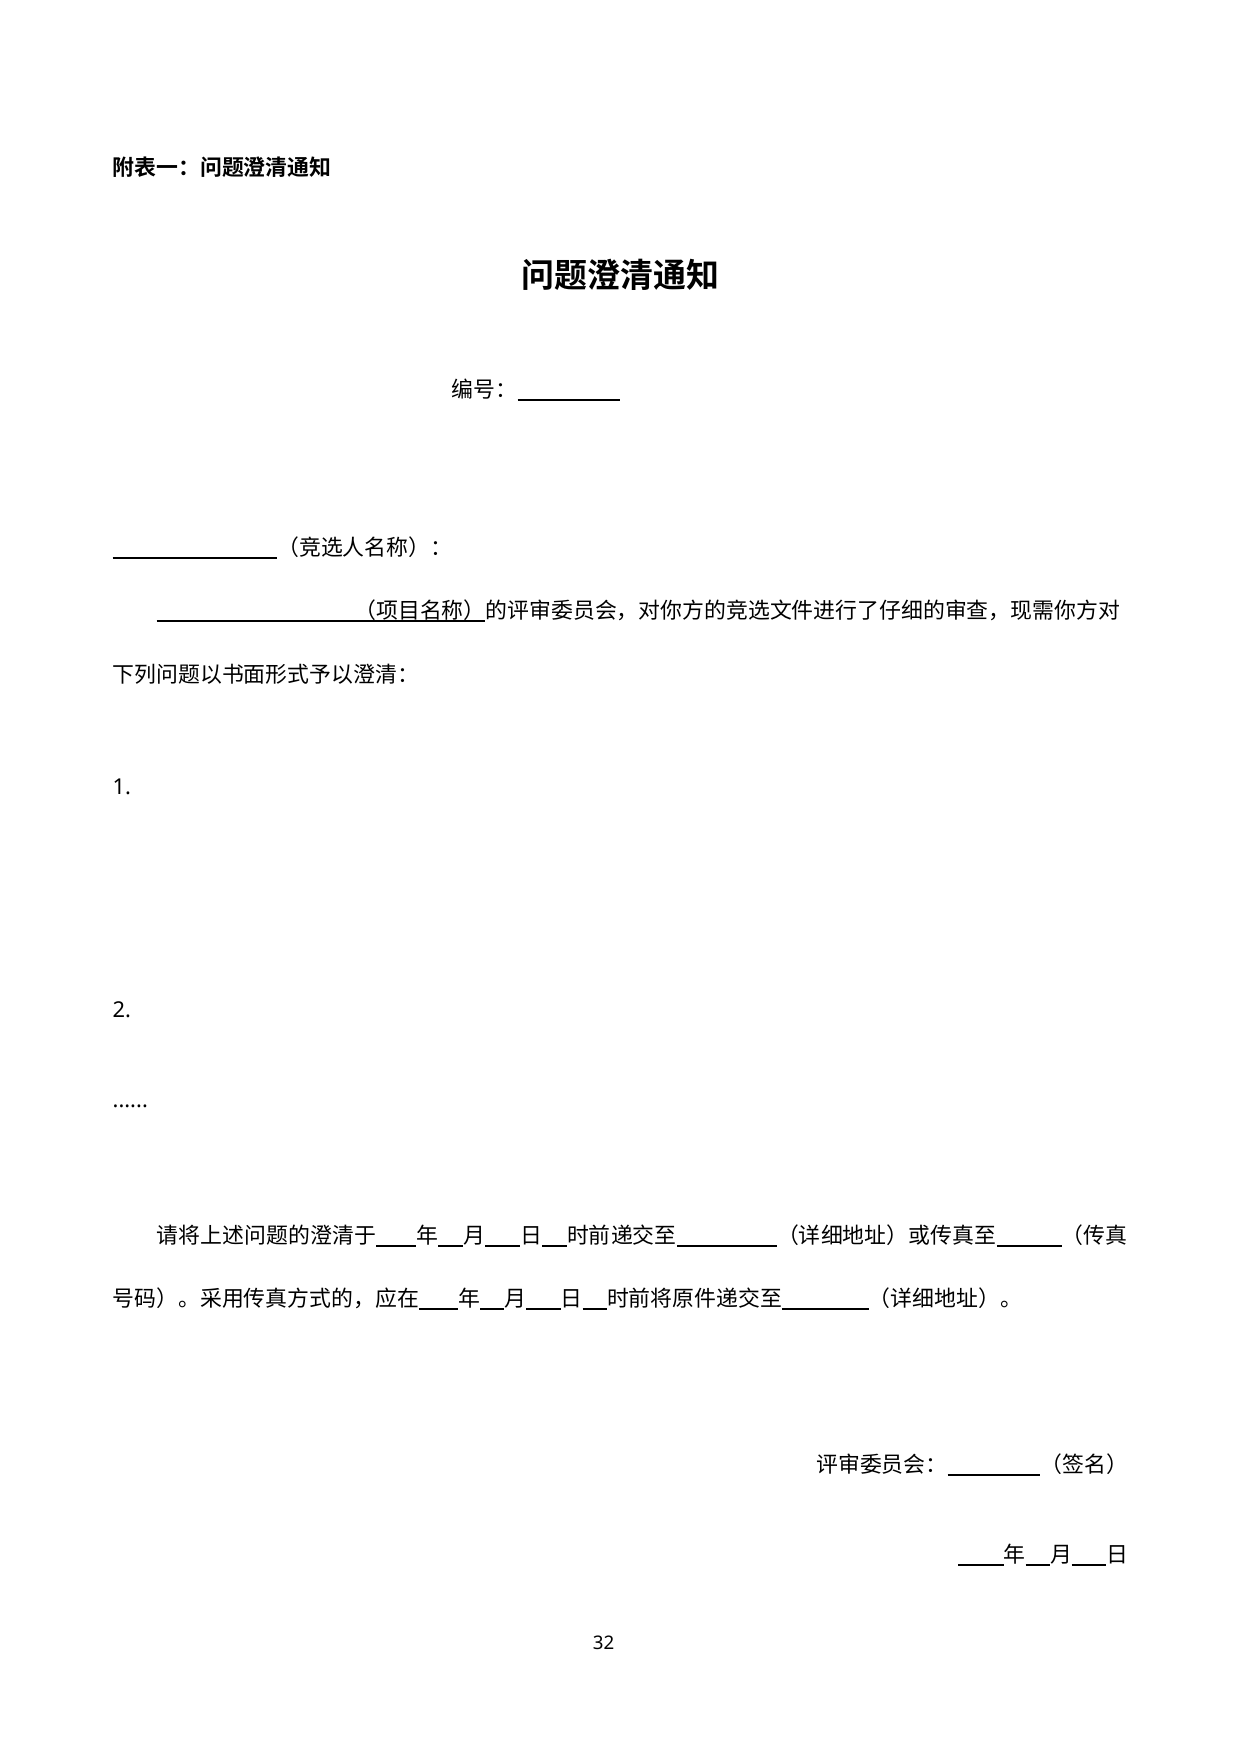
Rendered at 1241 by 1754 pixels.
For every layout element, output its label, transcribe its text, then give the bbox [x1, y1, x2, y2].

text 1. [112, 771, 1128, 801]
text （竞选人名称）： [112, 530, 1128, 562]
text 评审委员会： （签名） [112, 1447, 1128, 1478]
text 编号： [112, 372, 1128, 403]
text ...... [112, 1084, 1128, 1114]
text 问题澄清通知 [112, 248, 1128, 297]
text 年 月 日 [112, 1537, 1128, 1568]
text 请将上述问题的澄清于 年 月 日 时前递交至 （详细地址）或传真至 （传真号码）。采用传真方式的，应在 年 月 日 时前将原件递交至 （详细地址）。 [112, 1218, 1128, 1313]
text （项目名称）的评审委员会，对你方的竞选文件进行了仔细的审查，现需你方对下列问题以书面形式予以澄清： [112, 593, 1128, 688]
text 2. [112, 994, 1128, 1024]
text 附表一：问题澄清通知 [112, 150, 1128, 182]
